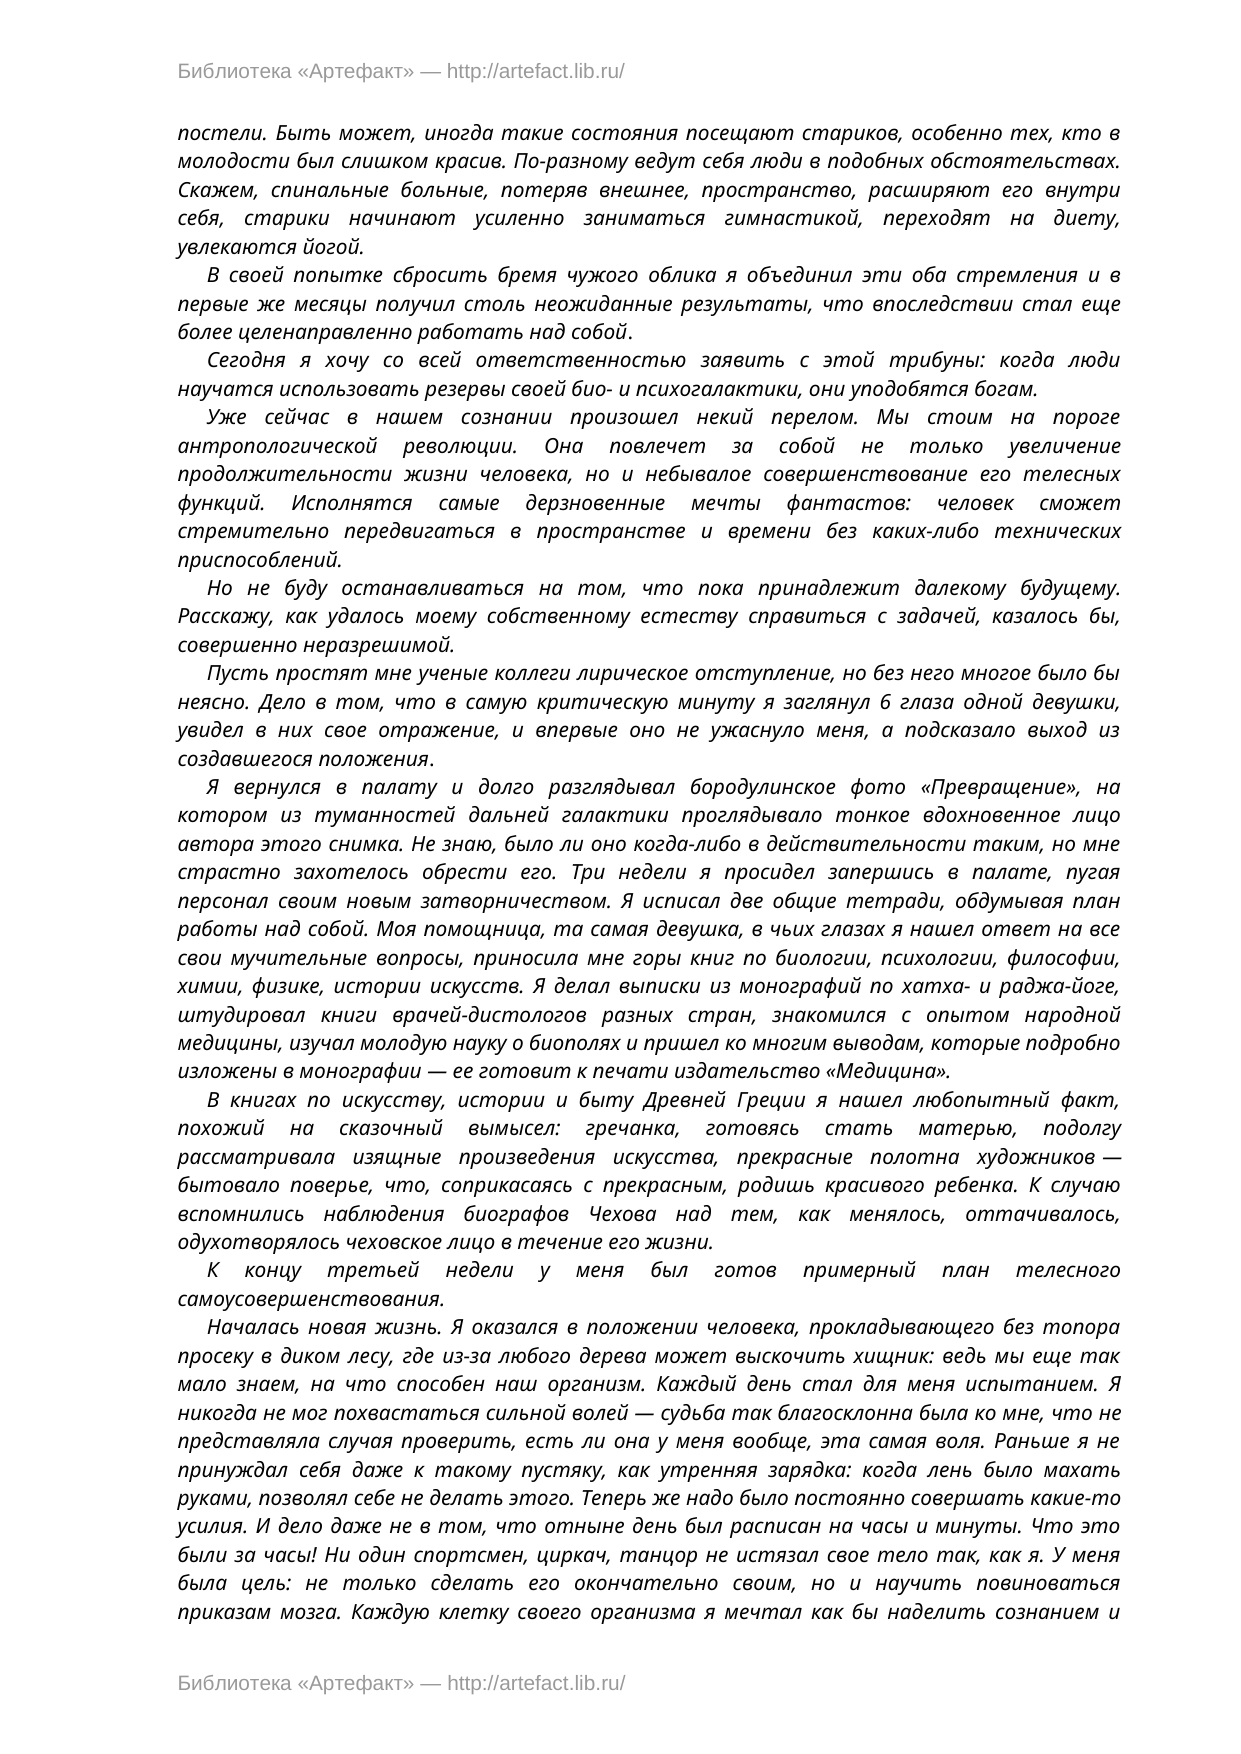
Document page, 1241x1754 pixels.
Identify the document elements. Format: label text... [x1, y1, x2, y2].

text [177, 118, 1122, 260]
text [177, 1312, 1122, 1625]
text В книгах по искусству, истории и быту Древней Греции я нашел любопытный факт, похожий на сказочный вымысел: гречанка, готовясь стать матерью, подолгу рассматривала изящные произведения искусства, прекрасные полотна художников — бытовало поверье, что, соприкасаясь с прекрасным, родишь красивого ребенка. К случаю вспомнились наблюдения биографов Чехова над тем, как менялось, оттачивалось, одухотворялось чеховское лицо в течение его жизни. [177, 1085, 1122, 1256]
text Уже сейчас в нашем сознании произошел некий перелом. Мы стоим на пороге антропологической революции. Она повлечет за собой не только увеличение продолжительности жизни человека, но и небывалое совершенствование его телесных функций. Исполнятся самые дерзновенные мечты фантастов: человек сможет стремительно передвигаться в пространстве и времени без каких-либо технических приспособлений. [177, 402, 1122, 573]
text Сегодня я хочу со всей ответственностью заявить с этой трибуны: когда люди научатся использовать резервы своей био- и психогалактики, они уподобятся богам. [177, 346, 1122, 402]
text Я вернулся в палату и долго разглядывал бородулинское фото «Превращение», на котором из туманностей дальней галактики проглядывало тонкое вдохновенное лицо автора этого снимка. Не знаю, было ли оно когда-либо в действительности таким, но мне страстно захотелось обрести его. Три недели я просидел запершись в палате, пугая персонал своим новым затворничеством. Я исписал две общие тетради, обдумывая план работы над собой. Моя помощница, та самая девушка, в чьих глазах я нашел ответ на все свои мучительные вопросы, приносила мне горы книг по биологии, психологии, философии, химии, физике, истории искусств. Я делал выписки из монографий по хатха- и раджа-йоге, штудировал книги врачей-дистологов разных стран, знакомился с опытом народной медицины, изучал молодую науку о биополях и пришел ко многим выводам, которые подробно изложены в монографии — ее готовит к печати издательство «Медицина». [177, 772, 1122, 1085]
text Но не буду останавливаться на том, что пока принадлежит далекому будущему. Расскажу, как удалось моему собственному естеству справиться с задачей, казалось бы, совершенно неразрешимой. [177, 573, 1122, 658]
text В своей попытке сбросить бремя чужого облика я объединил эти оба стремления и в первые же месяцы получил столь неожиданные результаты, что впоследствии стал еще более целенаправленно работать над собой. [177, 260, 1122, 346]
text Пусть простят мне ученые коллеги лирическое отступление, но без него многое было бы неясно. Дело в том, что в самую критическую минуту я заглянул 6 глаза одной девушки, увидел в них свое отражение, и впервые оно не ужаснуло меня, а подсказало выход из создавшегося положения. [177, 658, 1122, 772]
text К концу третьей недели у меня был готов примерный план телесного самоусовершенствования. [177, 1256, 1122, 1312]
